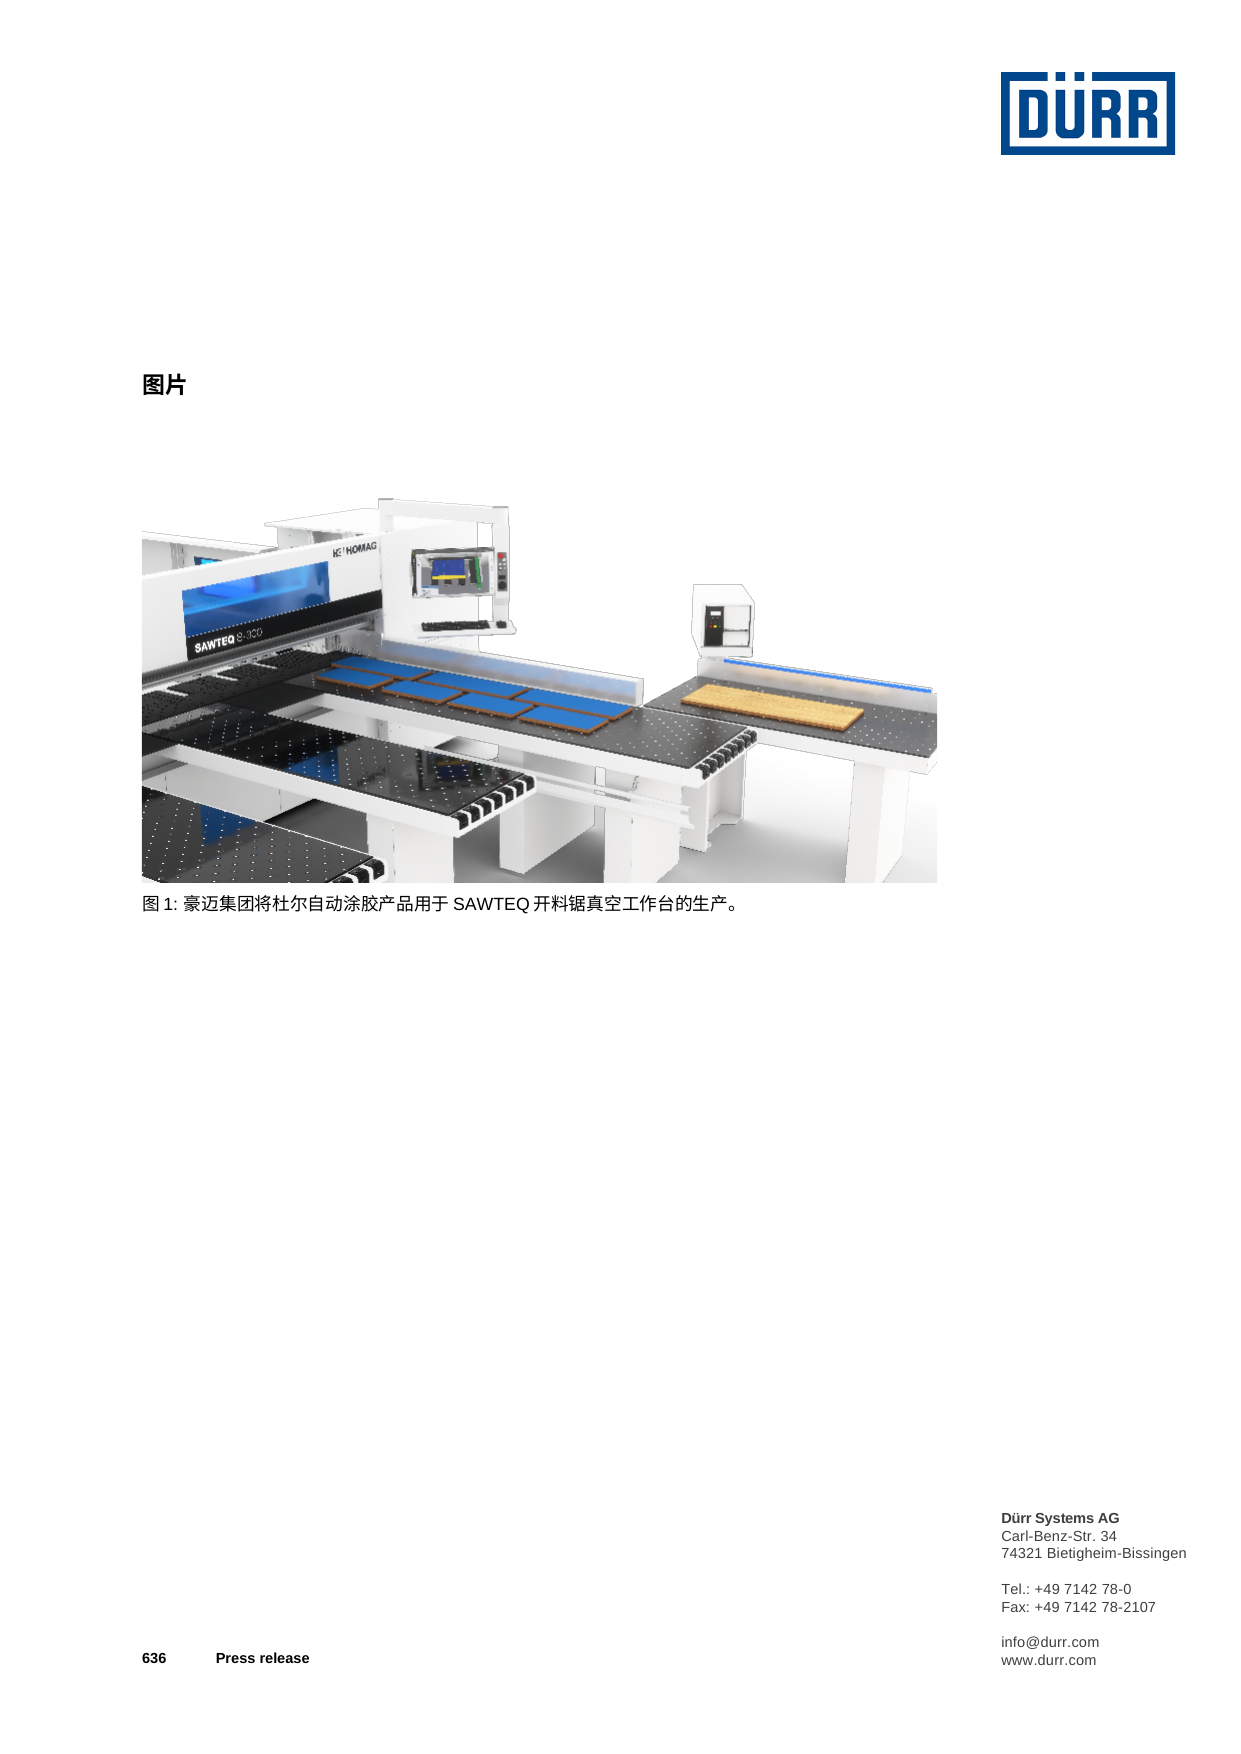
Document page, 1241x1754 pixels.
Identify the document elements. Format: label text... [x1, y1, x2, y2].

picture [1001, 72, 1175, 155]
text 图片 [142, 366, 951, 401]
picture [141, 435, 938, 883]
